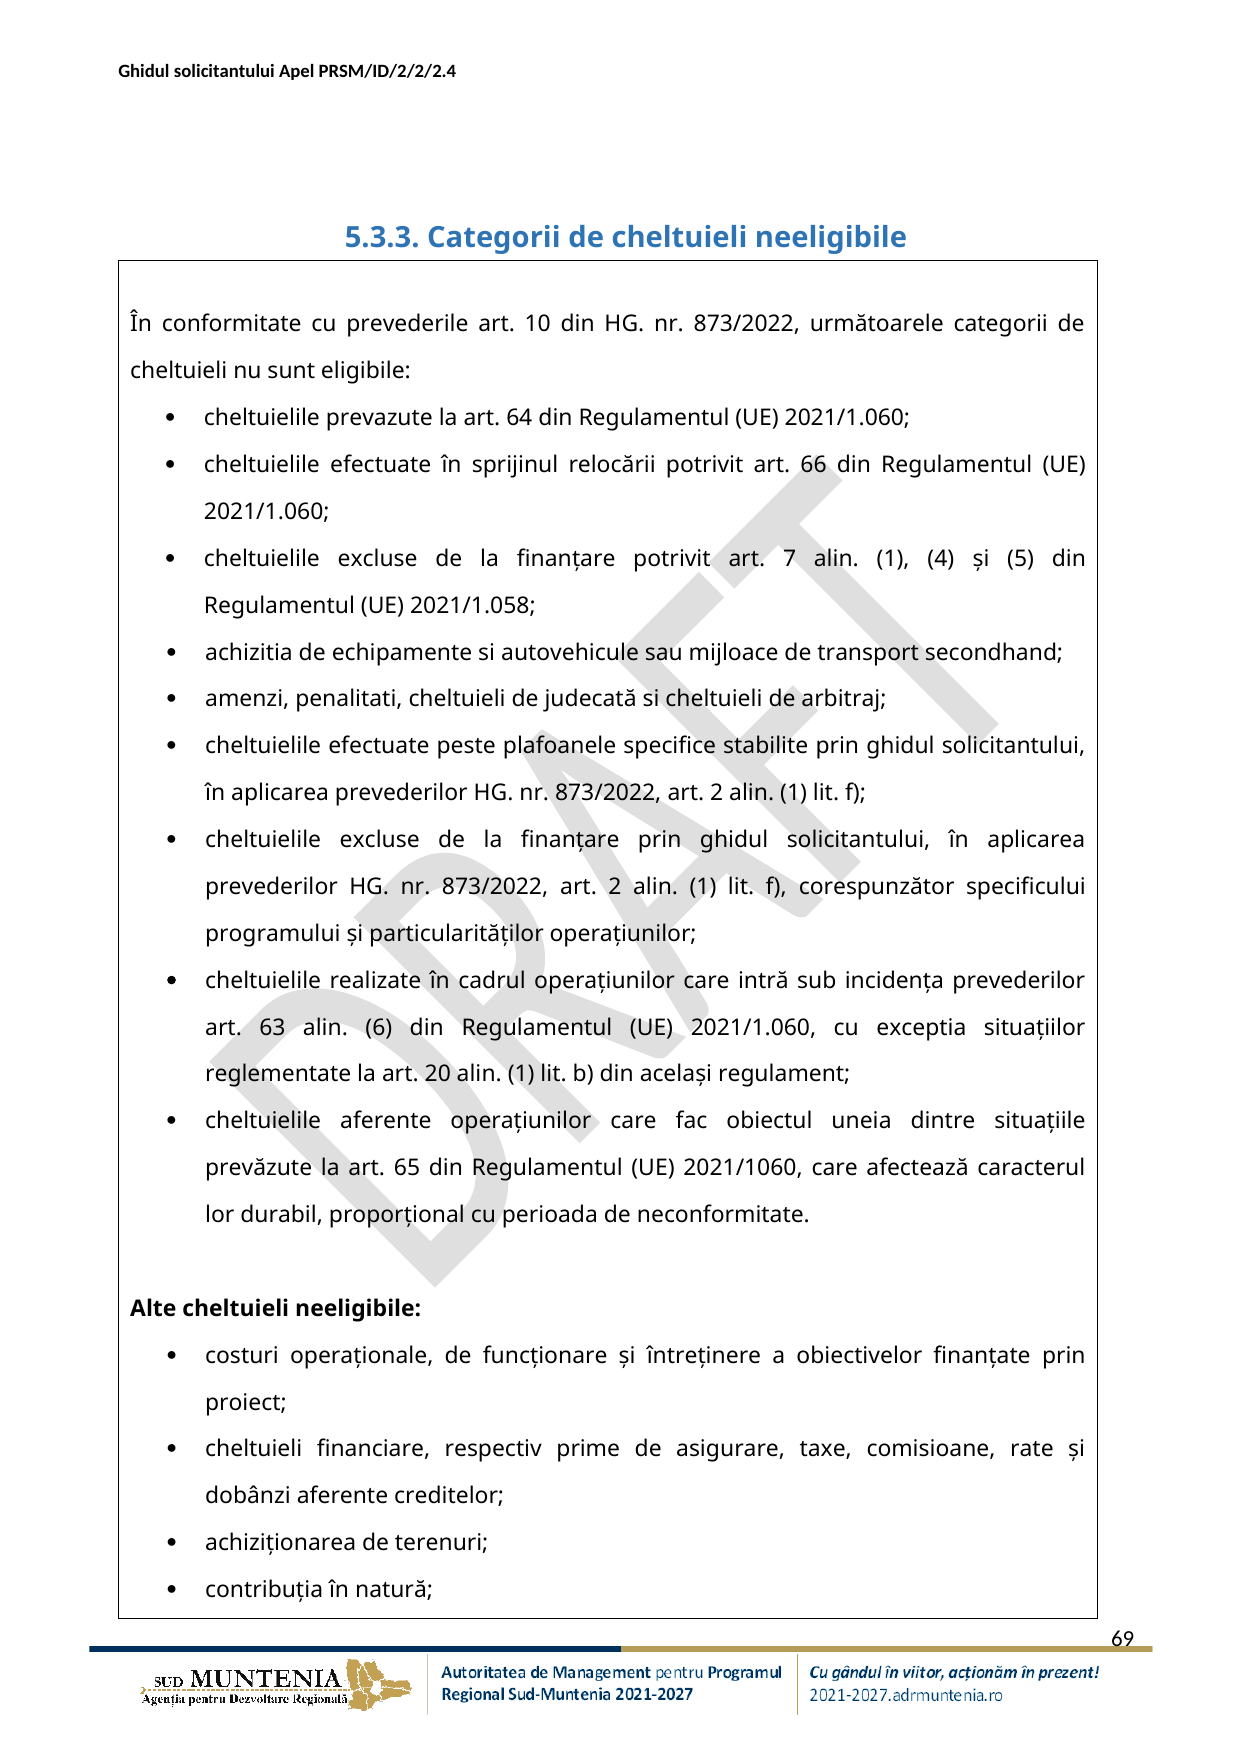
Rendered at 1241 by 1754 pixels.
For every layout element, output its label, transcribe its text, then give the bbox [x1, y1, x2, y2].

subtitle 5.3.3. Categorii de cheltuieli neeligibile [118, 217, 1134, 256]
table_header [119, 261, 1097, 1617]
picture [89, 1646, 1153, 1715]
